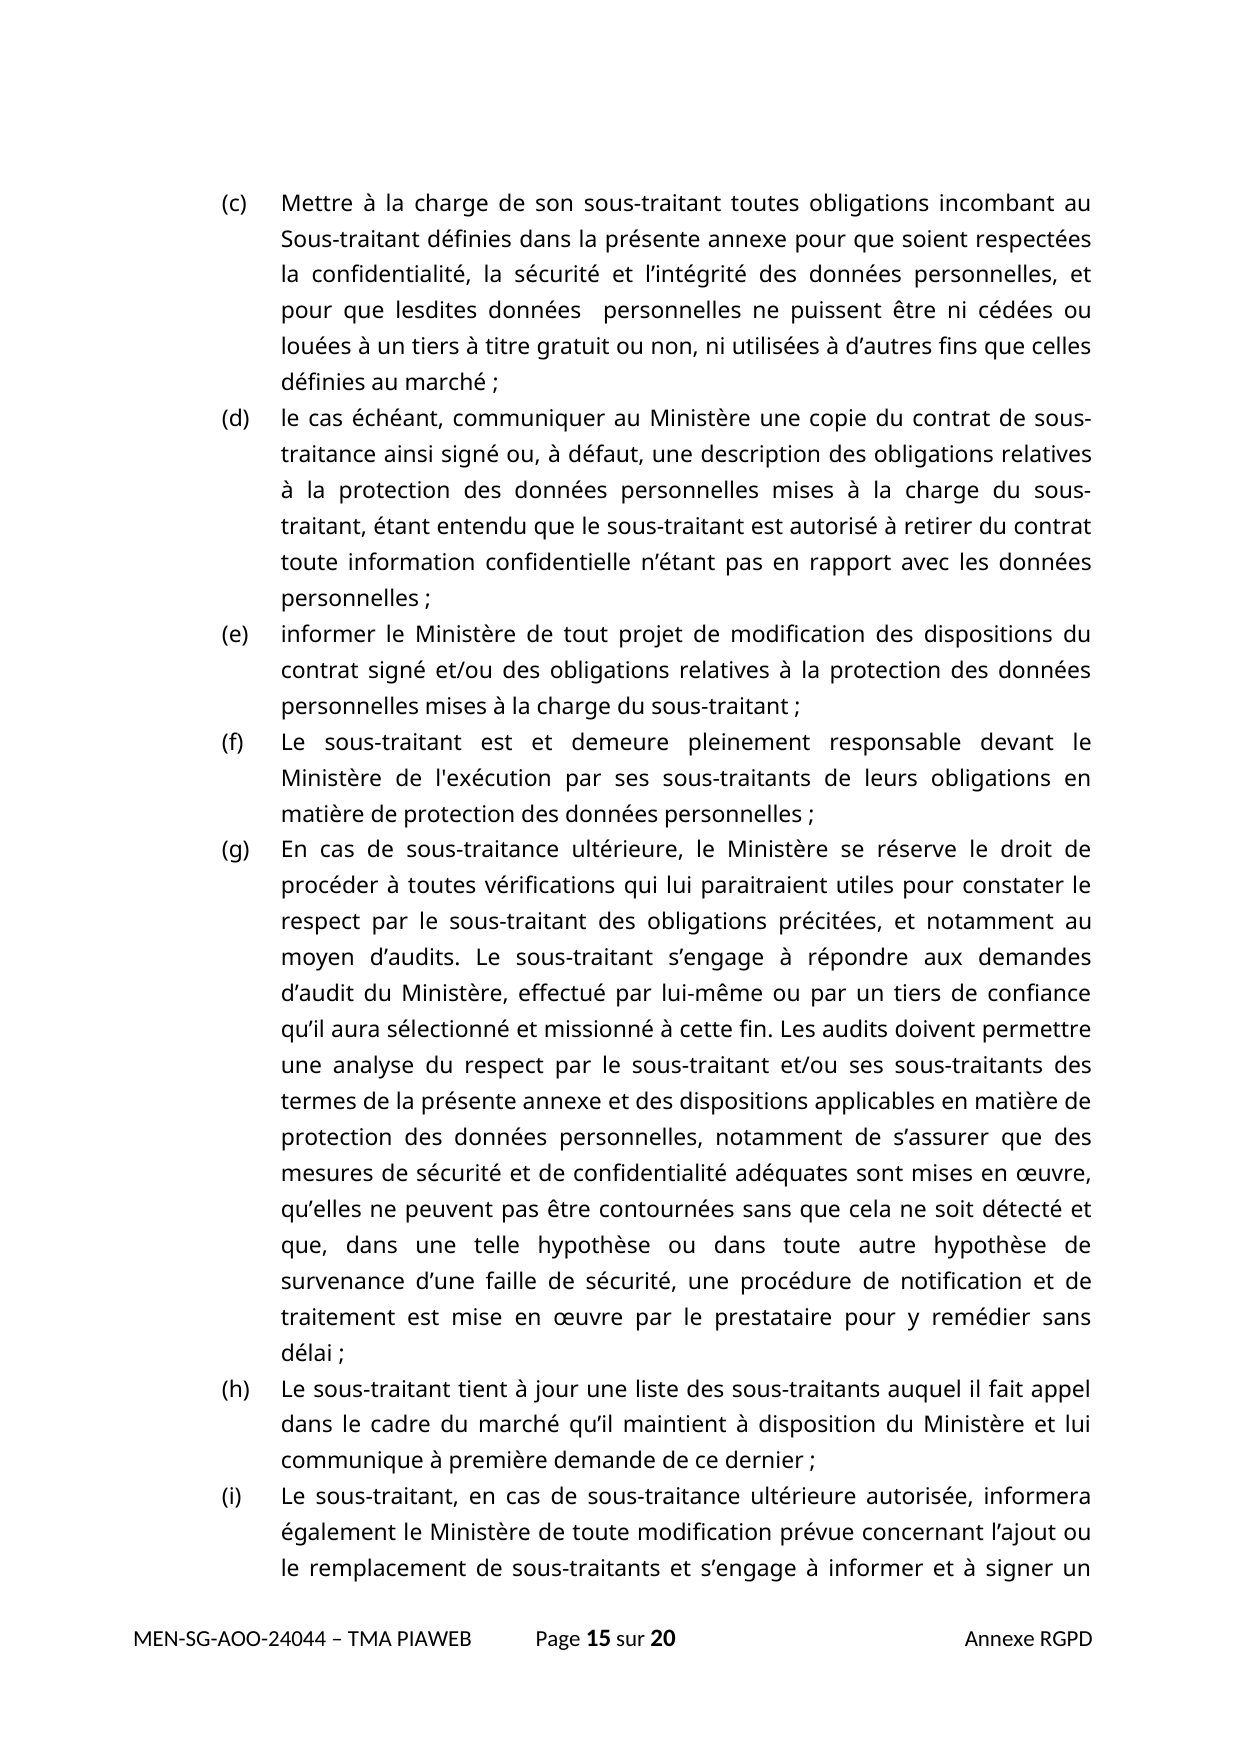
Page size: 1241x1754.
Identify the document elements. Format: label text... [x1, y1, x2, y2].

list informer le Ministère de tout projet de modification des dispositions du contrat signé et/ou des obligations relatives à la protection des données personnelles mises à la charge du sous-traitant ; [222, 618, 1093, 721]
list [222, 1480, 1093, 1583]
list Mettre à la charge de son sous-traitant toutes obligations incombant au Sous-traitant définies dans la présente annexe pour que soient respectées la confidentialité, la sécurité et l’intégrité des données personnelles, et pour que lesdites données personnelles ne puissent être ni cédées ou louées à un tiers à titre gratuit ou non, ni utilisées à d’autres fins que celles définies au marché ; [222, 187, 1093, 397]
list Le sous-traitant tient à jour une liste des sous-traitants auquel il fait appel dans le cadre du marché qu’il maintient à disposition du Ministère et lui communique à première demande de ce dernier ; [222, 1372, 1093, 1476]
list le cas échéant, communiquer au Ministère une copie du contrat de sous-traitance ainsi signé ou, à défaut, une description des obligations relatives à la protection des données personnelles mises à la charge du sous-traitant, étant entendu que le sous-traitant est autorisé à retirer du contrat toute information confidentielle n’étant pas en rapport avec les données personnelles ; [222, 402, 1093, 613]
list Le sous-traitant est et demeure pleinement responsable devant le Ministère de l'exécution par ses sous-traitants de leurs obligations en matière de protection des données personnelles ; [222, 726, 1093, 829]
list En cas de sous-traitance ultérieure, le Ministère se réserve le droit de procéder à toutes vérifications qui lui paraitraient utiles pour constater le respect par le sous-traitant des obligations précitées, et notamment au moyen d’audits. Le sous-traitant s’engage à répondre aux demandes d’audit du Ministère, effectué par lui-même ou par un tiers de confiance qu’il aura sélectionné et missionné à cette fin. Les audits doivent permettre une analyse du respect par le sous-traitant et/ou ses sous-traitants des termes de la présente annexe et des dispositions applicables en matière de protection des données personnelles, notamment de s’assurer que des mesures de sécurité et de confidentialité adéquates sont mises en œuvre, qu’elles ne peuvent pas être contournées sans que cela ne soit détecté et que, dans une telle hypothèse ou dans toute autre hypothèse de survenance d’une faille de sécurité, une procédure de notification et de traitement est mise en œuvre par le prestataire pour y remédier sans délai ; [222, 833, 1093, 1368]
